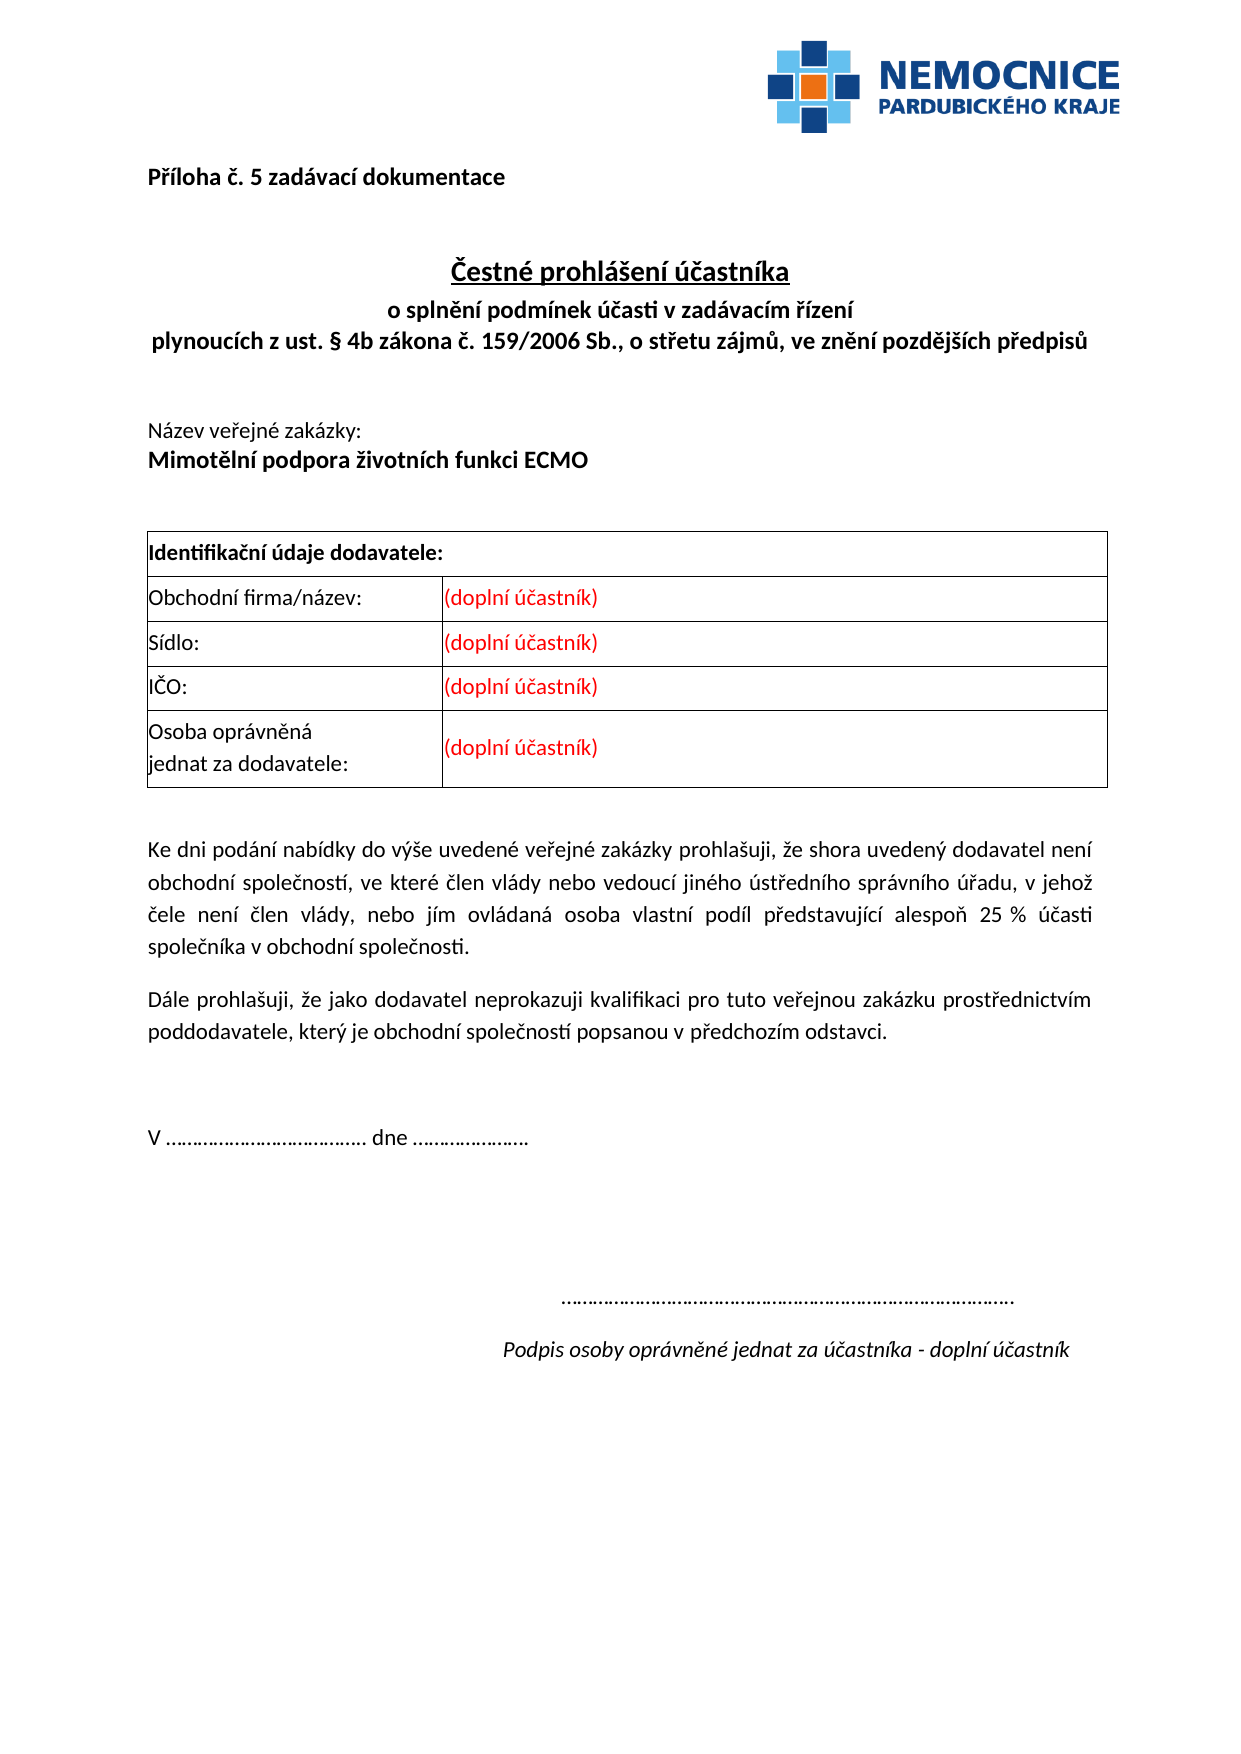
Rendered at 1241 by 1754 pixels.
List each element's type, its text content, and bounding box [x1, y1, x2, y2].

picture [766, 39, 1120, 134]
table_cell (doplní účastník) [443, 667, 1107, 710]
table_cell (doplní účastník) [443, 577, 1107, 621]
text ………………………………………………………………………….. [148, 1282, 1093, 1310]
text V ……………………………….. dne …………………. [148, 1123, 1093, 1151]
text o splnění podmínek účasti v zadávacím řízení plynoucích z ust. § 4b zákona č. 159/2006 Sb., o střetu zájmů, ve znění pozdějších předpisů [148, 294, 1093, 356]
table_header Identifikační údaje dodavatele: [148, 532, 1107, 576]
text Dále prohlašuji, že jako dodavatel neprokazuji kvalifikaci pro tuto veřejnou zakázku prostřednictvím poddodavatele, který je obchodní společností popsanou v předchozím odstavci. [148, 985, 1093, 1045]
text Ke dni podání nabídky do výše uvedené veřejné zakázky prohlašuji, že shora uvedený dodavatel není obchodní společností, ve které člen vlády nebo vedoucí jiného ústředního správního úřadu, v jehož čele není člen vlády, nebo jím ovládaná osoba vlastní podíl představující alespoň 25 % účasti společníka v obchodní společnosti. [148, 836, 1093, 960]
text Název veřejné zakázky: [148, 417, 1093, 444]
text Mimotělní podpora životních funkci ECMO [148, 444, 1093, 475]
table_cell Obchodní firma/název: [148, 577, 442, 621]
text Podpis osoby oprávněné jednat za účastníka - doplní účastník [148, 1335, 1093, 1363]
table_cell Osoba oprávněná jednat za dodavatele: [148, 711, 442, 787]
table_cell (doplní účastník) [443, 622, 1107, 666]
text Čestné prohlášení účastníka [148, 253, 1093, 288]
table_cell Sídlo: [148, 622, 442, 666]
table_cell IČO: [148, 667, 442, 710]
text Příloha č. 5 zadávací dokumentace [148, 161, 1093, 192]
table_cell (doplní účastník) [443, 711, 1107, 787]
